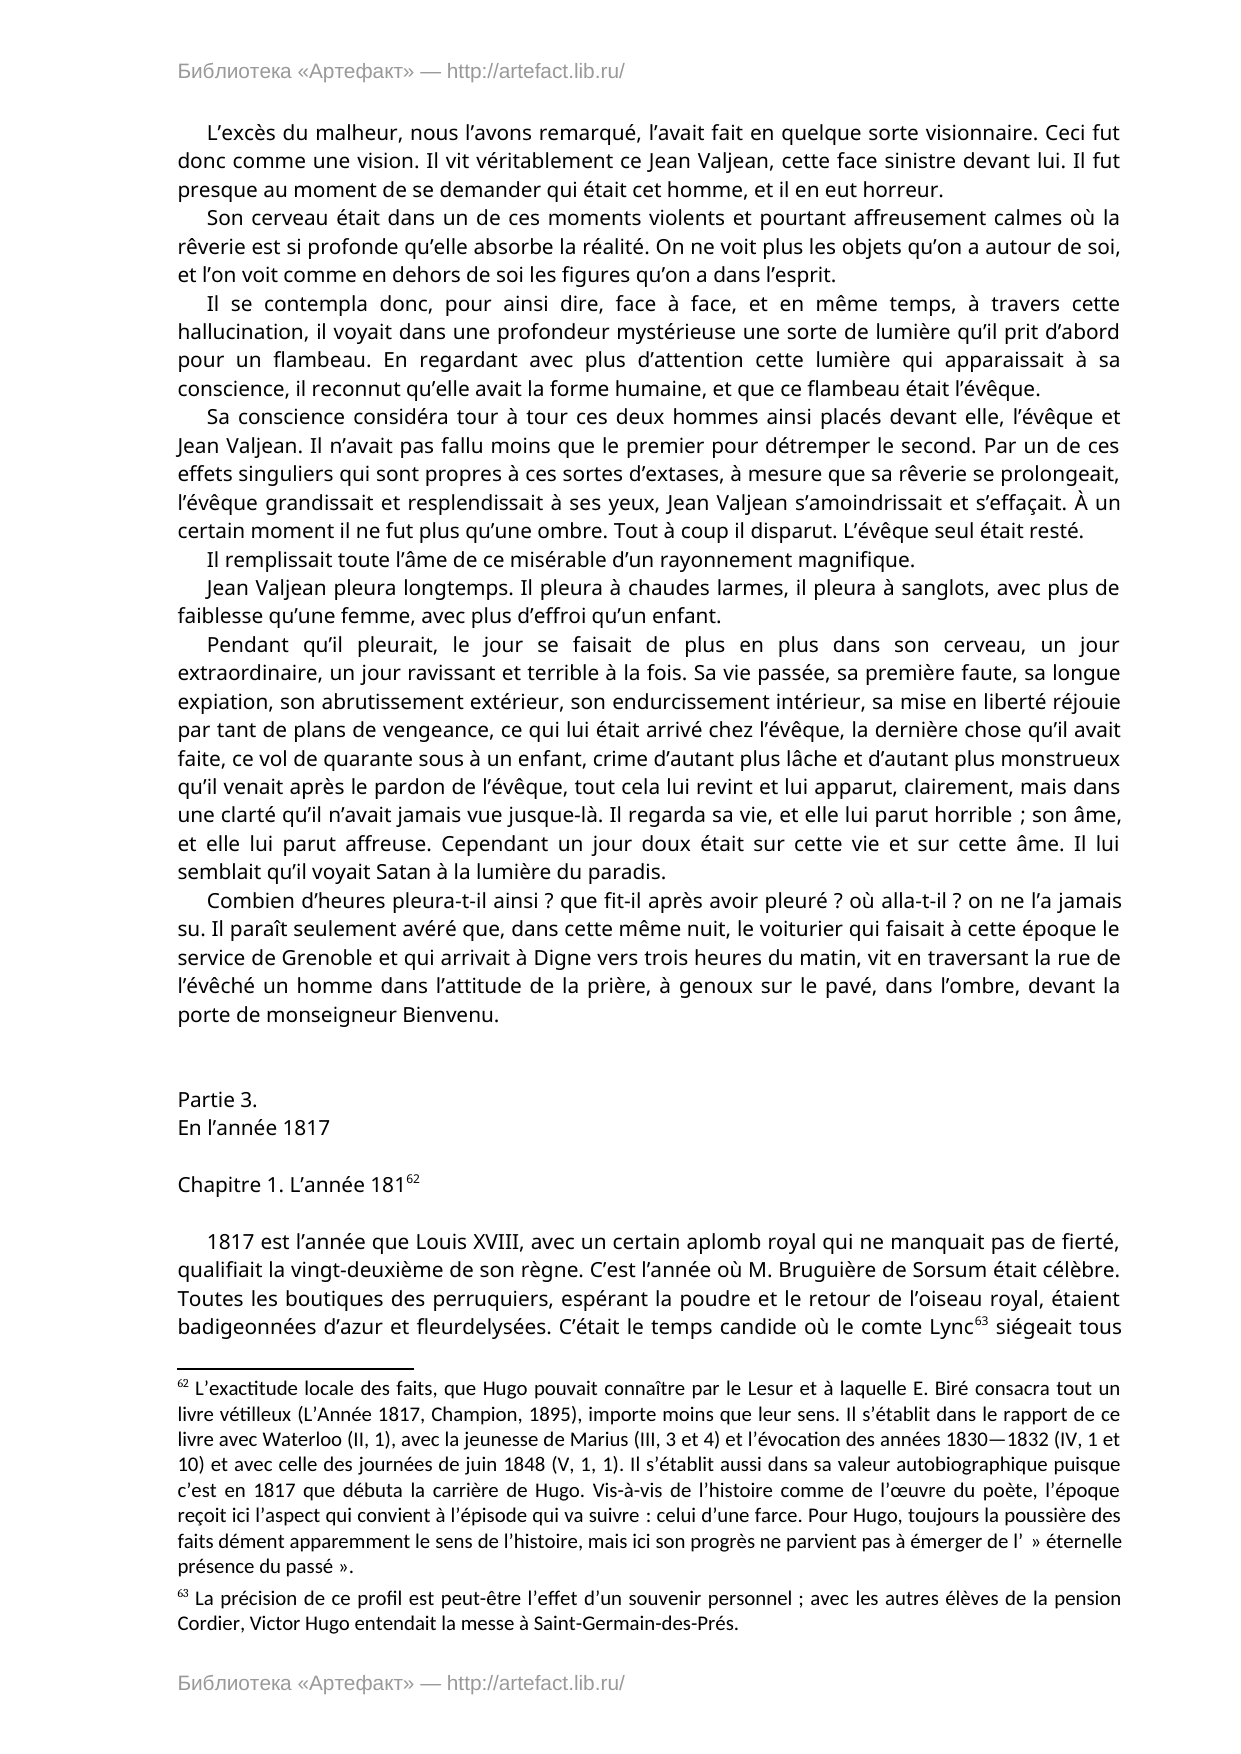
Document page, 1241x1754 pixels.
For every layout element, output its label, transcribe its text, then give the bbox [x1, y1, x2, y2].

text Combien d’heures pleura-t-il ainsi ? que fit-il après avoir pleuré ? où alla-t-il ? on ne l’a jamais su. Il paraît seulement avéré que, dans cette même nuit, le voiturier qui faisait à cette époque le service de Grenoble et qui arrivait à Digne vers trois heures du matin, vit en traversant la rue de l’évêché un homme dans l’attitude de la prière, à genoux sur le pavé, dans l’ombre, devant la porte de monseigneur Bienvenu. [177, 886, 1122, 1028]
text Sa conscience considéra tour à tour ces deux hommes ainsi placés devant elle, l’évêque et Jean Valjean. Il n’avait pas fallu moins que le premier pour détremper le second. Par un de ces effets singuliers qui sont propres à ces sortes d’extases, à mesure que sa rêverie se prolongeait, l’évêque grandissait et resplendissait à ses yeux, Jean Valjean s’amoindrissait et s’effaçait. À un certain moment il ne fut plus qu’une ombre. Tout à coup il disparut. L’évêque seul était resté. [177, 402, 1122, 545]
subtitle Partie 3. [177, 1085, 1122, 1113]
text L’excès du malheur, nous l’avons remarqué, l’avait fait en quelque sorte visionnaire. Ceci fut donc comme une vision. Il vit véritablement ce Jean Valjean, cette face sinistre devant lui. Il fut presque au moment de se demander qui était cet homme, et il en eut horreur. [177, 118, 1122, 203]
text Pendant qu’il pleurait, le jour se faisait de plus en plus dans son cerveau, un jour extraordinaire, un jour ravissant et terrible à la fois. Sa vie passée, sa première faute, sa longue expiation, son abrutissement extérieur, son endurcissement intérieur, sa mise en liberté réjouie par tant de plans de vengeance, ce qui lui était arrivé chez l’évêque, la dernière chose qu’il avait faite, ce vol de quarante sous à un enfant, crime d’autant plus lâche et d’autant plus monstrueux qu’il venait après le pardon de l’évêque, tout cela lui revint et lui apparut, clairement, mais dans une clarté qu’il n’avait jamais vue jusque-là. Il regarda sa vie, et elle lui parut horrible ; son âme, et elle lui parut affreuse. Cependant un jour doux était sur cette vie et sur cette âme. Il lui semblait qu’il voyait Satan à la lumière du paradis. [177, 630, 1122, 886]
text Il se contempla donc, pour ainsi dire, face à face, et en même temps, à travers cette hallucination, il voyait dans une profondeur mystérieuse une sorte de lumière qu’il prit d’abord pour un flambeau. En regardant avec plus d’attention cette lumière qui apparaissait à sa conscience, il reconnut qu’elle avait la forme humaine, et que ce flambeau était l’évêque. [177, 289, 1122, 402]
text Son cerveau était dans un de ces moments violents et pourtant affreusement calmes où la rêverie est si profonde qu’elle absorbe la réalité. On ne voit plus les objets qu’on a autour de soi, et l’on voit comme en dehors de soi les figures qu’on a dans l’esprit. [177, 203, 1122, 289]
text Il remplissait toute l’âme de ce misérable d’un rayonnement magnifique. [177, 545, 1122, 573]
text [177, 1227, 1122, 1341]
subtitle En l’année 1817 [177, 1113, 1122, 1142]
text Chapitre 1. L’année 181 [406, 1170, 1122, 1199]
text Jean Valjean pleura longtemps. Il pleura à chaudes larmes, il pleura à sanglots, avec plus de faiblesse qu’une femme, avec plus d’effroi qu’un enfant. [177, 573, 1122, 630]
